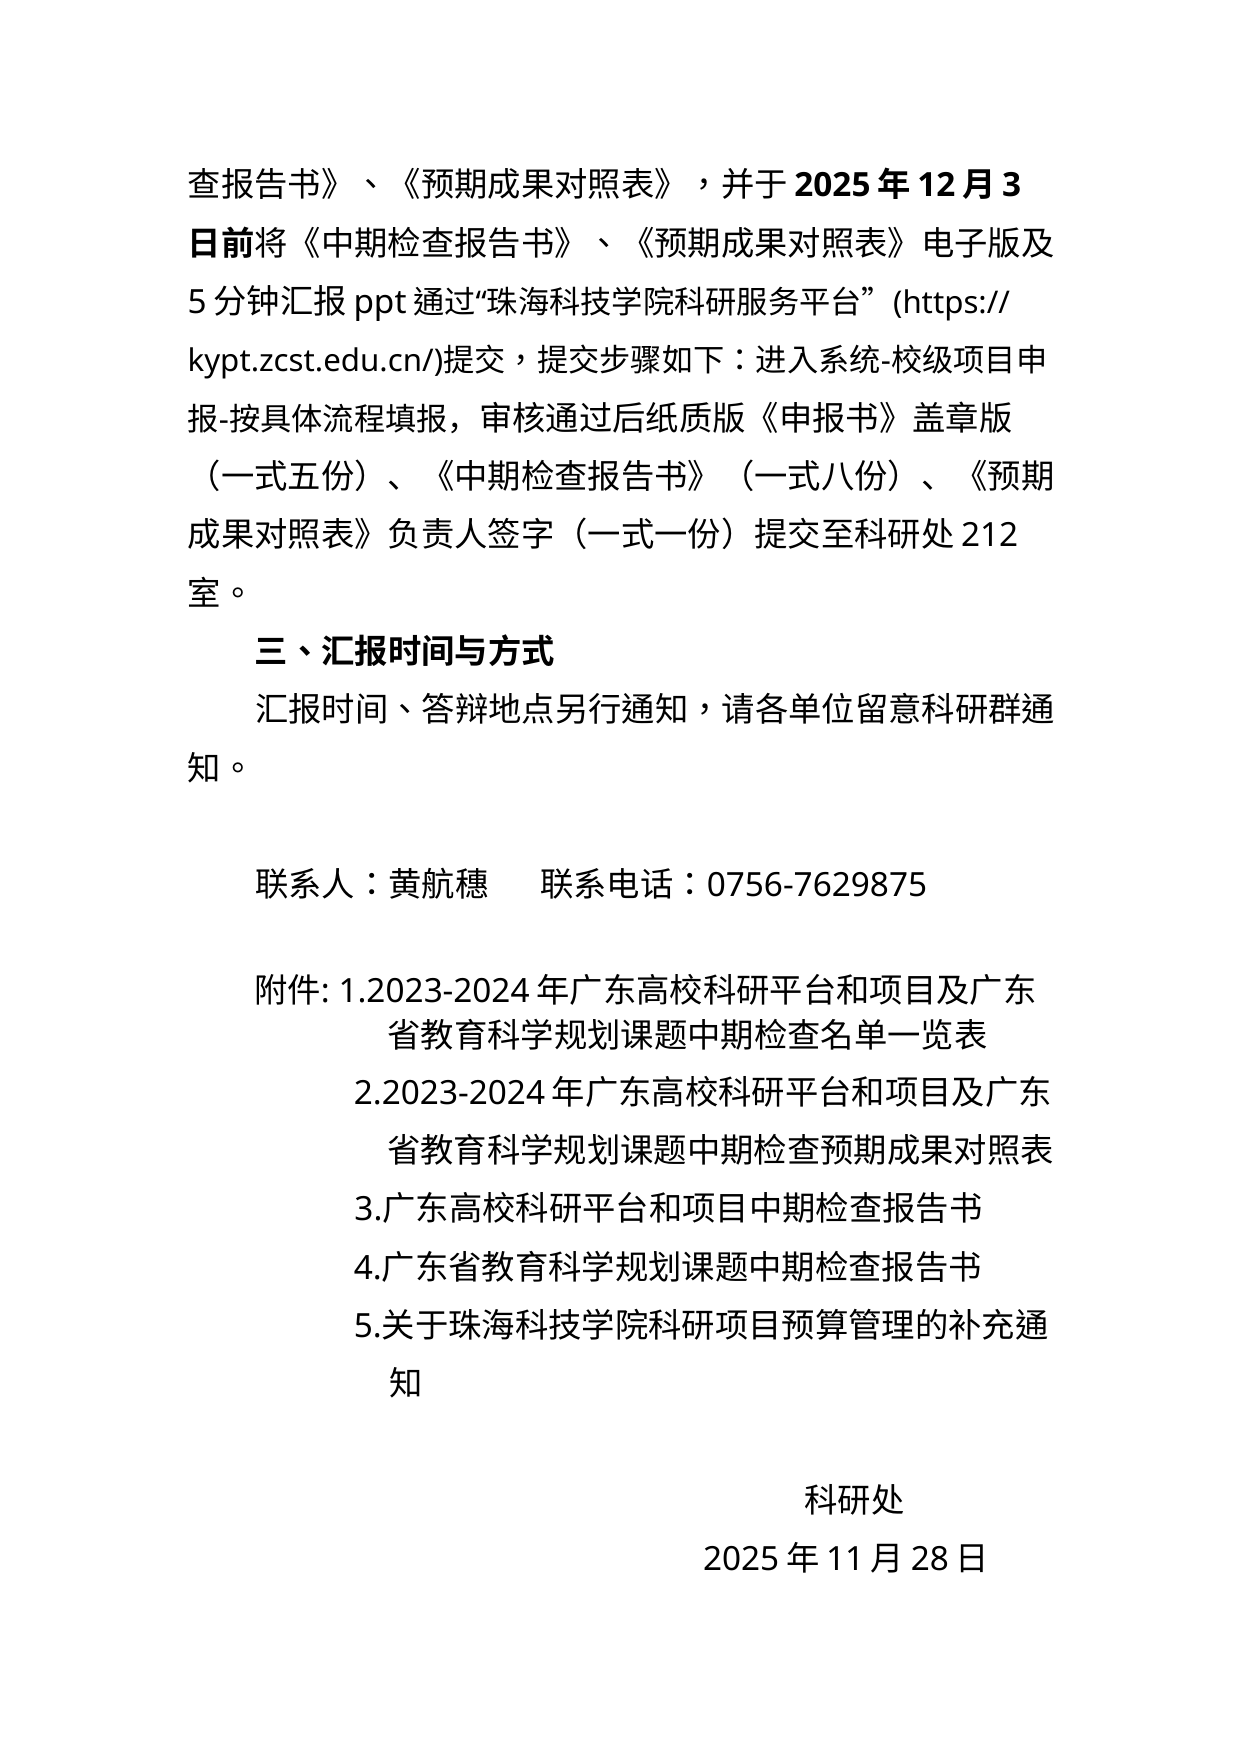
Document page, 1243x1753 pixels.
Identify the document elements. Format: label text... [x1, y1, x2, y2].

text 附件: 1.2023-2024年广东高校科研平台和项目及广东省教育科学规划课题中期检查名单一览表 [254, 967, 1055, 1057]
text 3.广东高校科研平台和项目中期检查报告书 [187, 1174, 1055, 1232]
text 联系人：黄航穗 联系电话：0756-7629875 [187, 850, 1055, 908]
text 汇报时间、答辩地点另行通知，请各单位留意科研群通知。 [187, 675, 1055, 792]
text 2.2023-2024年广东高校科研平台和项目及广东省教育科学规划课题中期检查预期成果对照表 [354, 1057, 1055, 1174]
text 5.关于珠海科技学院科研项目预算管理的补充通知 [354, 1291, 1055, 1407]
text 科研处 [187, 1466, 904, 1524]
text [187, 150, 1055, 617]
text 2025年11月28日 [187, 1524, 988, 1582]
text 三、汇报时间与方式 [187, 617, 779, 675]
text 4.广东省教育科学规划课题中期检查报告书 [354, 1232, 1055, 1291]
